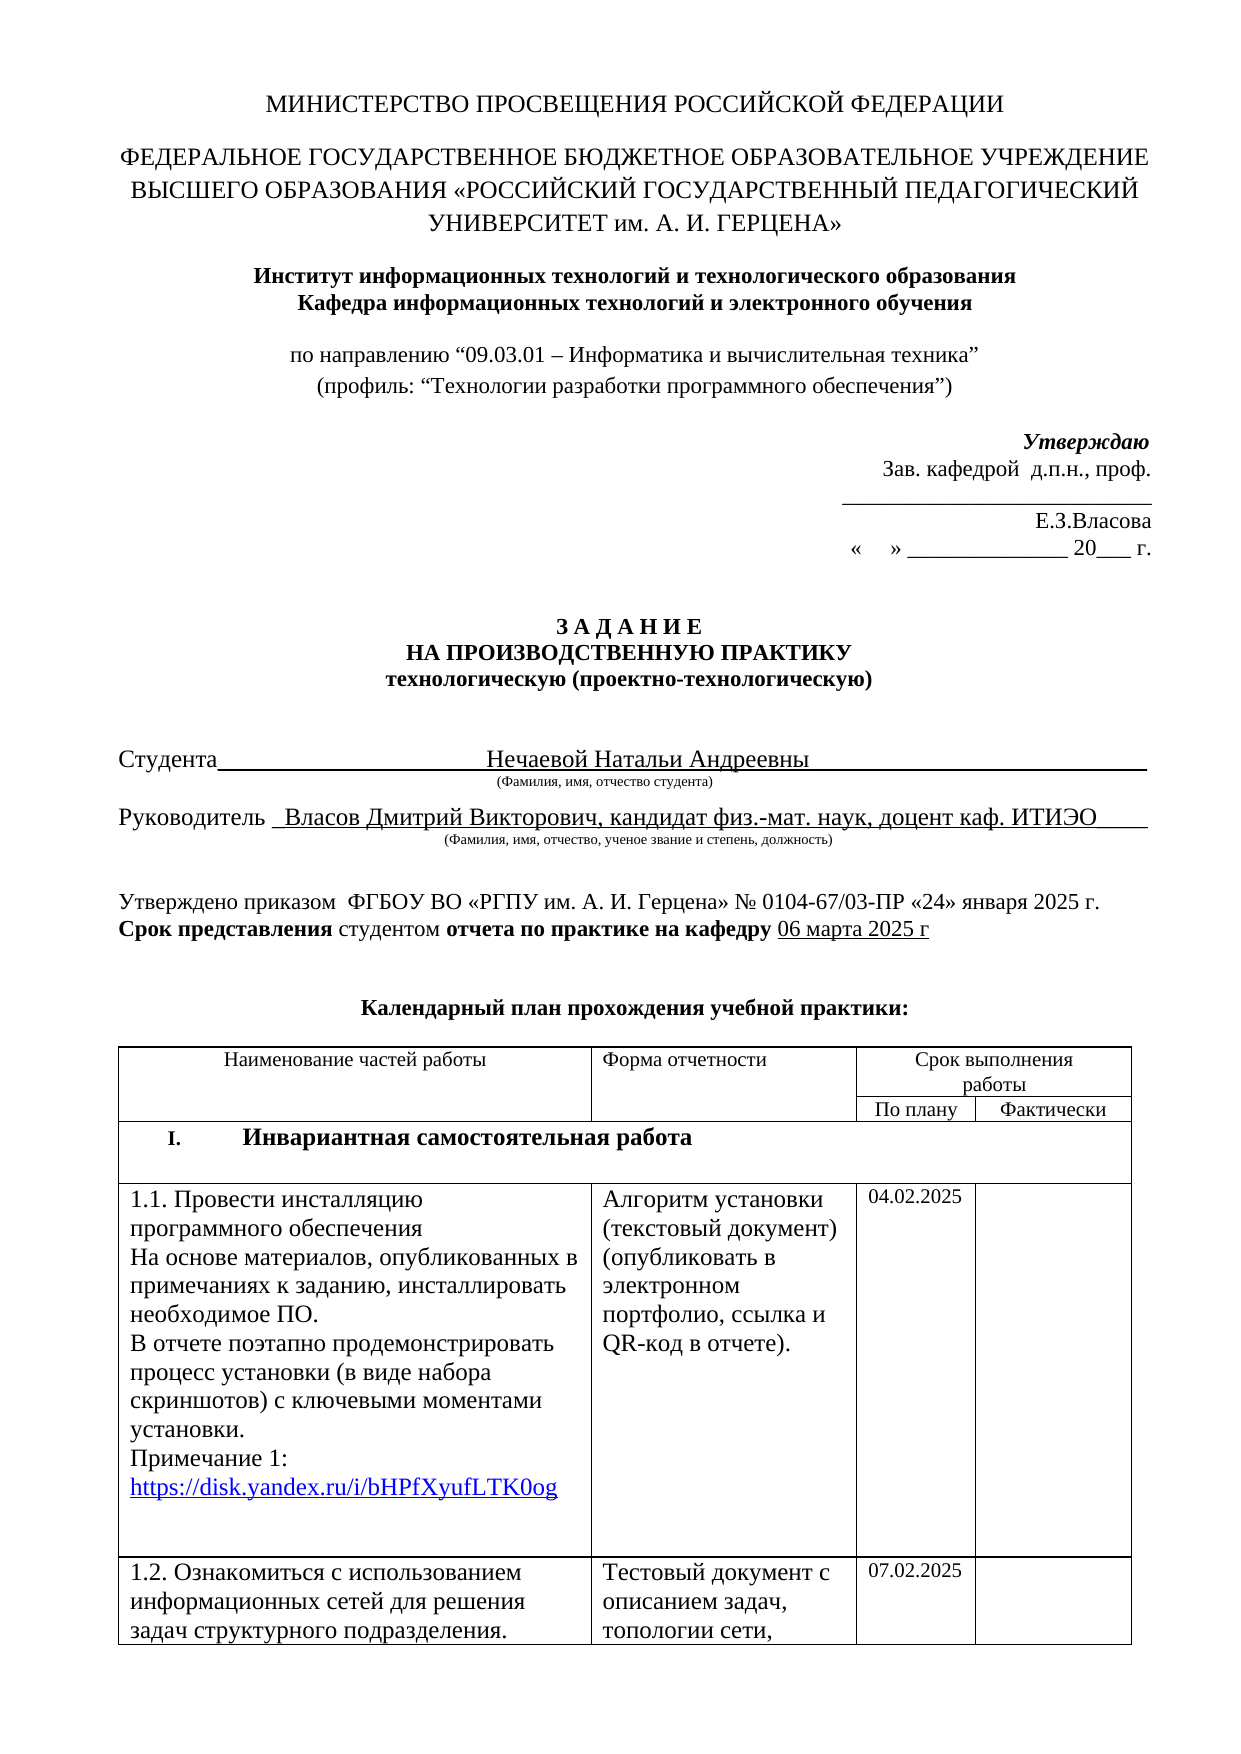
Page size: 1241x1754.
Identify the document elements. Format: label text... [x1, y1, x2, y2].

text НА ПРОИЗВОДСТВЕННУЮ ПРАКТИКУ [62, 639, 1152, 665]
text Утверждаю [62, 428, 1152, 454]
text Институт информационных технологий и технологического образования [118, 262, 1152, 289]
text Е.З.Власова [62, 507, 1152, 534]
text МИНИСТЕРСТВО ПРОСВЕЩЕНИЯ РОССИЙСКОЙ ФЕДЕРАЦИИ [118, 89, 1152, 117]
text ___________________________ [62, 481, 1152, 507]
table_cell 04.02.2025 [857, 1184, 975, 1556]
table_cell Фактически [976, 1097, 1131, 1121]
text Кафедра информационных технологий и электронного обучения [118, 289, 1152, 315]
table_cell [592, 1558, 856, 1644]
table_cell [976, 1558, 1131, 1644]
table_cell [976, 1184, 1131, 1556]
text Руководитель _Власов Дмитрий Викторович, кандидат физ.-мат. наук, доцент каф. ИТИЭО____ [118, 802, 1152, 831]
table_header Срок выполнения работы [857, 1048, 1131, 1096]
text (Фамилия, имя, отчество студента) [418, 773, 1152, 802]
text Студента_____________________ Нечаевой Натальи Андреевны___________________________ [118, 744, 1152, 773]
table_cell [119, 1558, 591, 1644]
text (профиль: “Технологии разработки программного обеспечения”) [118, 372, 1152, 398]
table_header Наименование частей работы [119, 1048, 591, 1121]
text ФЕДЕРАЛЬНОЕ ГОСУДАРСТВЕННОЕ БЮДЖЕТНОЕ ОБРАЗОВАТЕЛЬНОЕ УЧРЕЖДЕНИЕ ВЫСШЕГО ОБРАЗОВАНИЯ «РОССИЙСКИЙ ГОСУДАРСТВЕННЫЙ ПЕДАГОГИЧЕСКИЙ УНИВЕРСИТЕТ им. А. И. ГЕРЦЕНА» [118, 142, 1152, 237]
table_cell Инвариантная самостоятельная работа [119, 1122, 1131, 1183]
text « » ______________ 20___ г. [62, 534, 1152, 560]
table_cell 07.02.2025 [857, 1558, 975, 1644]
table_cell 1.1. Провести инсталляцию программного обеспечения На основе материалов, опубликованных в примечаниях к заданию, инсталлировать необходимое ПО. В отчете поэтапно продемонстрировать процесс установки (в виде набора скриншотов) с ключевыми моментами установки. Примечание 1: https://disk.yandex.ru/i/bHPfXyufLTK0og [119, 1184, 591, 1556]
text З А Д А Н И Е [62, 613, 1152, 639]
text Утверждено приказом ФГБОУ ВО «РГПУ им. А. И. Герцена» № 0104-67/03-ПР «24» января 2025 г. [118, 888, 1152, 914]
table_cell По плану [857, 1097, 975, 1121]
table_cell Алгоритм установки (текстовый документ) (опубликовать в электронном портфолио, ссылка и QR-код в отчете). [592, 1184, 856, 1556]
text Зав. кафедрой д.п.н., проф. [62, 454, 1152, 481]
text по направлению “09.03.01 – Информатика и вычислительная техника” [118, 341, 1152, 368]
text (Фамилия, имя, отчество, ученое звание и степень, должность) [118, 831, 1152, 859]
table_header Форма отчетности [592, 1048, 856, 1121]
text Срок представления студентом отчета по практике на кафедру 06 марта 2025 г [118, 914, 1152, 941]
text технологическую (проектно-технологическую) [62, 665, 1152, 692]
text Календарный план прохождения учебной практики: [118, 994, 1152, 1020]
